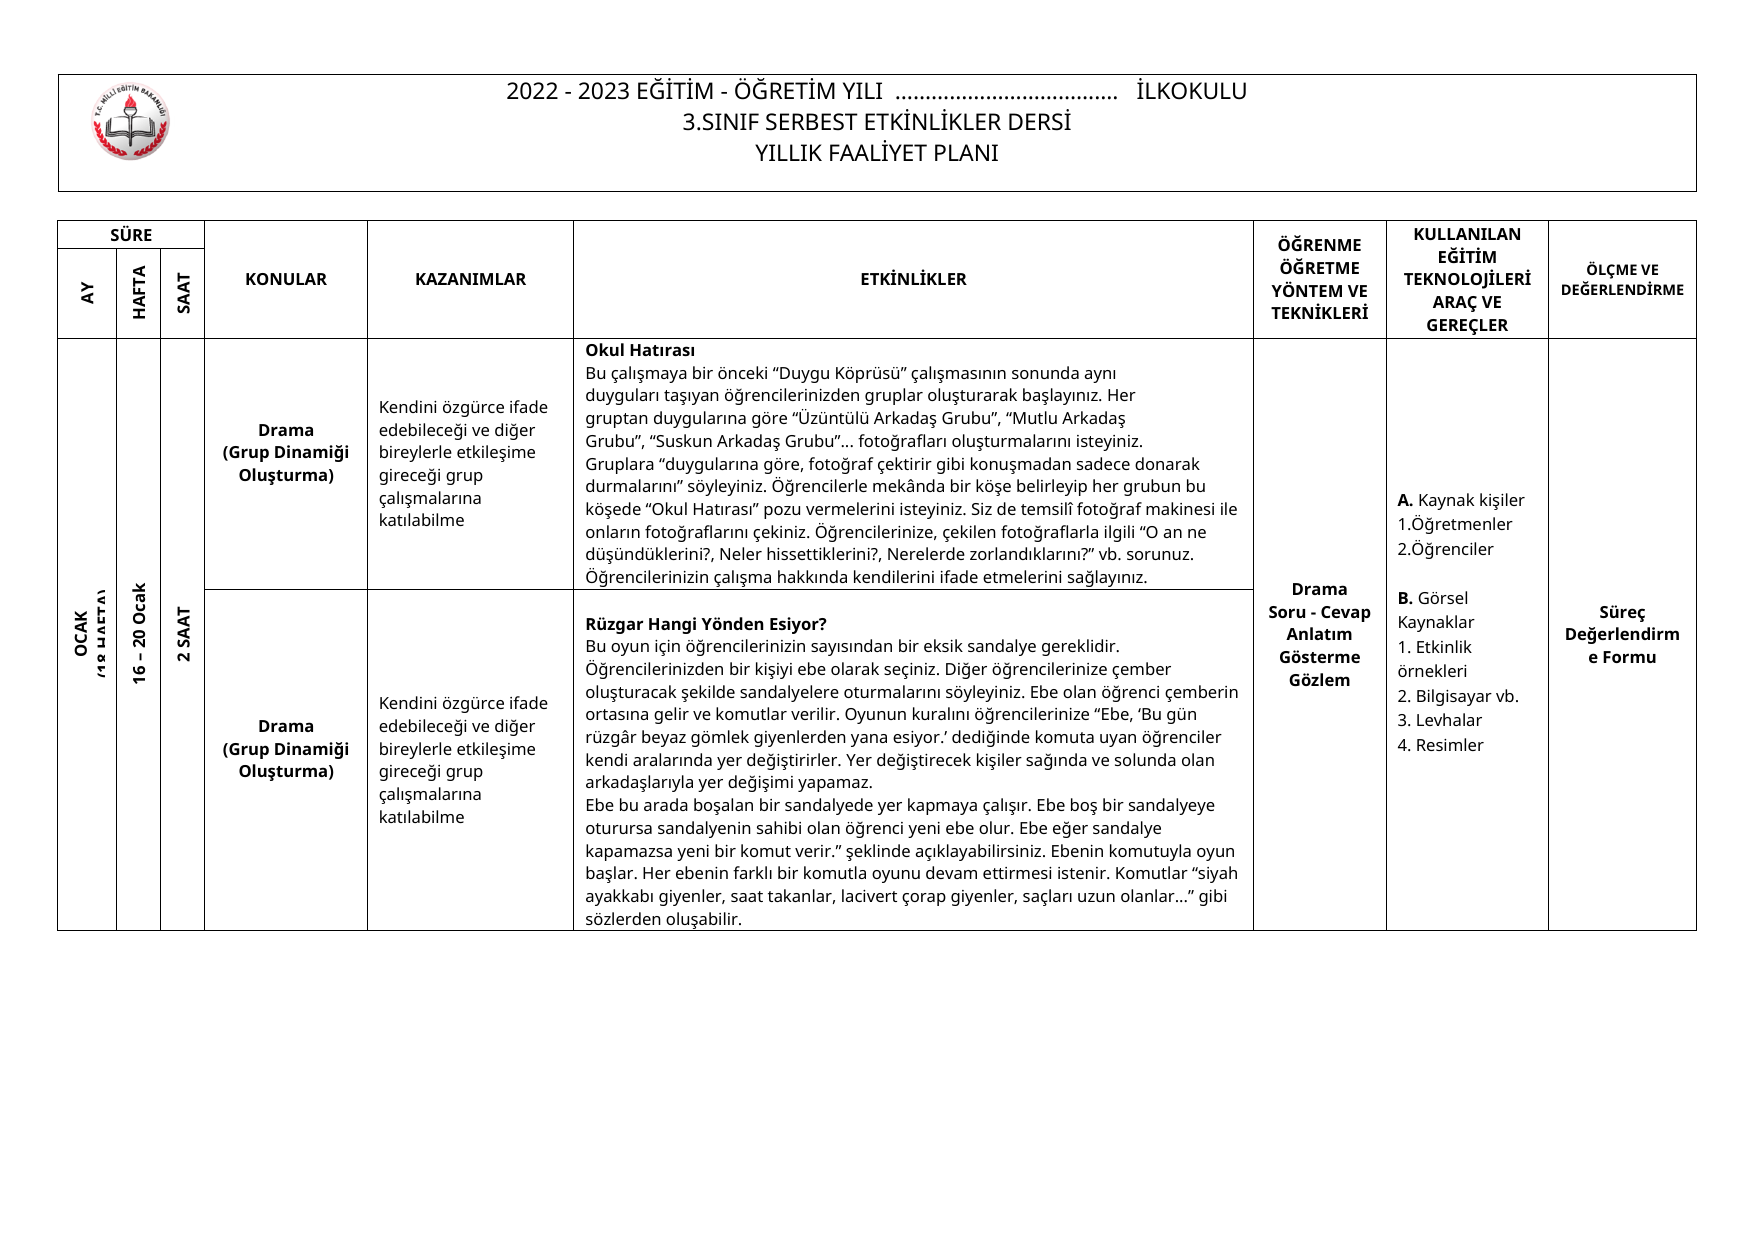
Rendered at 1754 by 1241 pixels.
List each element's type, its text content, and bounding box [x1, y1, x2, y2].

table_cell OCAK (18.HAFTA) [58, 339, 116, 930]
table_header ÖĞRENME ÖĞRETME YÖNTEM VE TEKNİKLERİ [1254, 221, 1386, 338]
table_cell Okul Hatırası Bu çalışmaya bir önceki “Duygu Köprüsü” çalışmasının sonunda aynı duyguları taşıyan öğrencilerinizden gruplar oluşturarak başlayınız. Her gruptan duygularına göre “Üzüntülü Arkadaş Grubu”, “Mutlu Arkadaş Grubu”, “Suskun Arkadaş Grubu”... fotoğrafları oluşturmalarını isteyiniz. Gruplara “duygularına göre, fotoğraf çektirir gibi konuşmadan sadece donarak durmalarını” söyleyiniz. Öğrencilerle mekânda bir köşe belirleyip her grubun bu köşede “Okul Hatırası” pozu vermelerini isteyiniz. Siz de temsilî fotoğraf makinesi ile onların fotoğraflarını çekiniz. Öğrencilerinize, çekilen fotoğraflarla ilgili “O an ne düşündüklerini?, Neler hissettiklerini?, Nerelerde zorlandıklarını?” vb. sorunuz. Öğrencilerinizin çalışma hakkında kendilerini ifade etmelerini sağlayınız. [574, 339, 1253, 588]
table_header KAZANIMLAR [368, 221, 573, 338]
table_header KULLANILAN EĞİTİM TEKNOLOJİLERİ ARAÇ VE GEREÇLER [1387, 221, 1548, 338]
table_header ETKİNLİKLER [574, 221, 1253, 338]
table_cell Drama Soru - Cevap Anlatım Gösterme Gözlem [1254, 339, 1386, 930]
table_cell HAFTA [117, 249, 160, 338]
table_cell 16 – 20 Ocak [117, 339, 160, 930]
table_cell Kendini özgürce ifade edebileceği ve diğer bireylerle etkileşime gireceği grup çalışmalarına katılabilme [368, 590, 573, 930]
table_cell SAAT [161, 249, 204, 338]
table_cell Rüzgar Hangi Yönden Esiyor? Bu oyun için öğrencilerinizin sayısından bir eksik sandalye gereklidir. Öğrencilerinizden bir kişiyi ebe olarak seçiniz. Diğer öğrencilerinize çember oluşturacak şekilde sandalyelere oturmalarını söyleyiniz. Ebe olan öğrenci çemberin ortasına gelir ve komutlar verilir. Oyunun kuralını öğrencilerinize “Ebe, ‘Bu gün rüzgâr beyaz gömlek giyenlerden yana esiyor.’ dediğinde komuta uyan öğrenciler kendi aralarında yer değiştirirler. Yer değiştirecek kişiler sağında ve solunda olan arkadaşlarıyla yer değişimi yapamaz. Ebe bu arada boşalan bir sandalyede yer kapmaya çalışır. Ebe boş bir sandalyeye oturursa sandalyenin sahibi olan öğrenci yeni ebe olur. Ebe eğer sandalye kapamazsa yeni bir komut verir.” şeklinde açıklayabilirsiniz. Ebenin komutuyla oyun başlar. Her ebenin farklı bir komutla oyunu devam ettirmesi istenir. Komutlar “siyah ayakkabı giyenler, saat takanlar, lacivert çorap giyenler, saçları uzun olanlar...” gibi sözlerden oluşabilir. [574, 590, 1253, 930]
table_header ÖLÇME VE DEĞERLENDİRME [1549, 221, 1696, 338]
table_cell AY [58, 249, 116, 338]
table_cell Süreç Değerlendirme Formu [1549, 339, 1696, 930]
table_header SÜRE [58, 221, 204, 248]
table_header KONULAR [205, 221, 367, 338]
table_cell 2 SAAT [161, 339, 204, 930]
table_cell Drama (Grup Dinamiği Oluşturma) [205, 339, 367, 588]
table_cell Kendini özgürce ifade edebileceği ve diğer bireylerle etkileşime gireceği grup çalışmalarına katılabilme [368, 339, 573, 588]
picture [85, 77, 175, 167]
table_cell Drama (Grup Dinamiği Oluşturma) [205, 590, 367, 930]
table_cell A. Kaynak kişiler 1.Öğretmenler 2.Öğrenciler B. Görsel Kaynaklar 1. Etkinlik örnekleri 2. Bilgisayar vb. 3. Levhalar 4. Resimler [1387, 339, 1548, 930]
